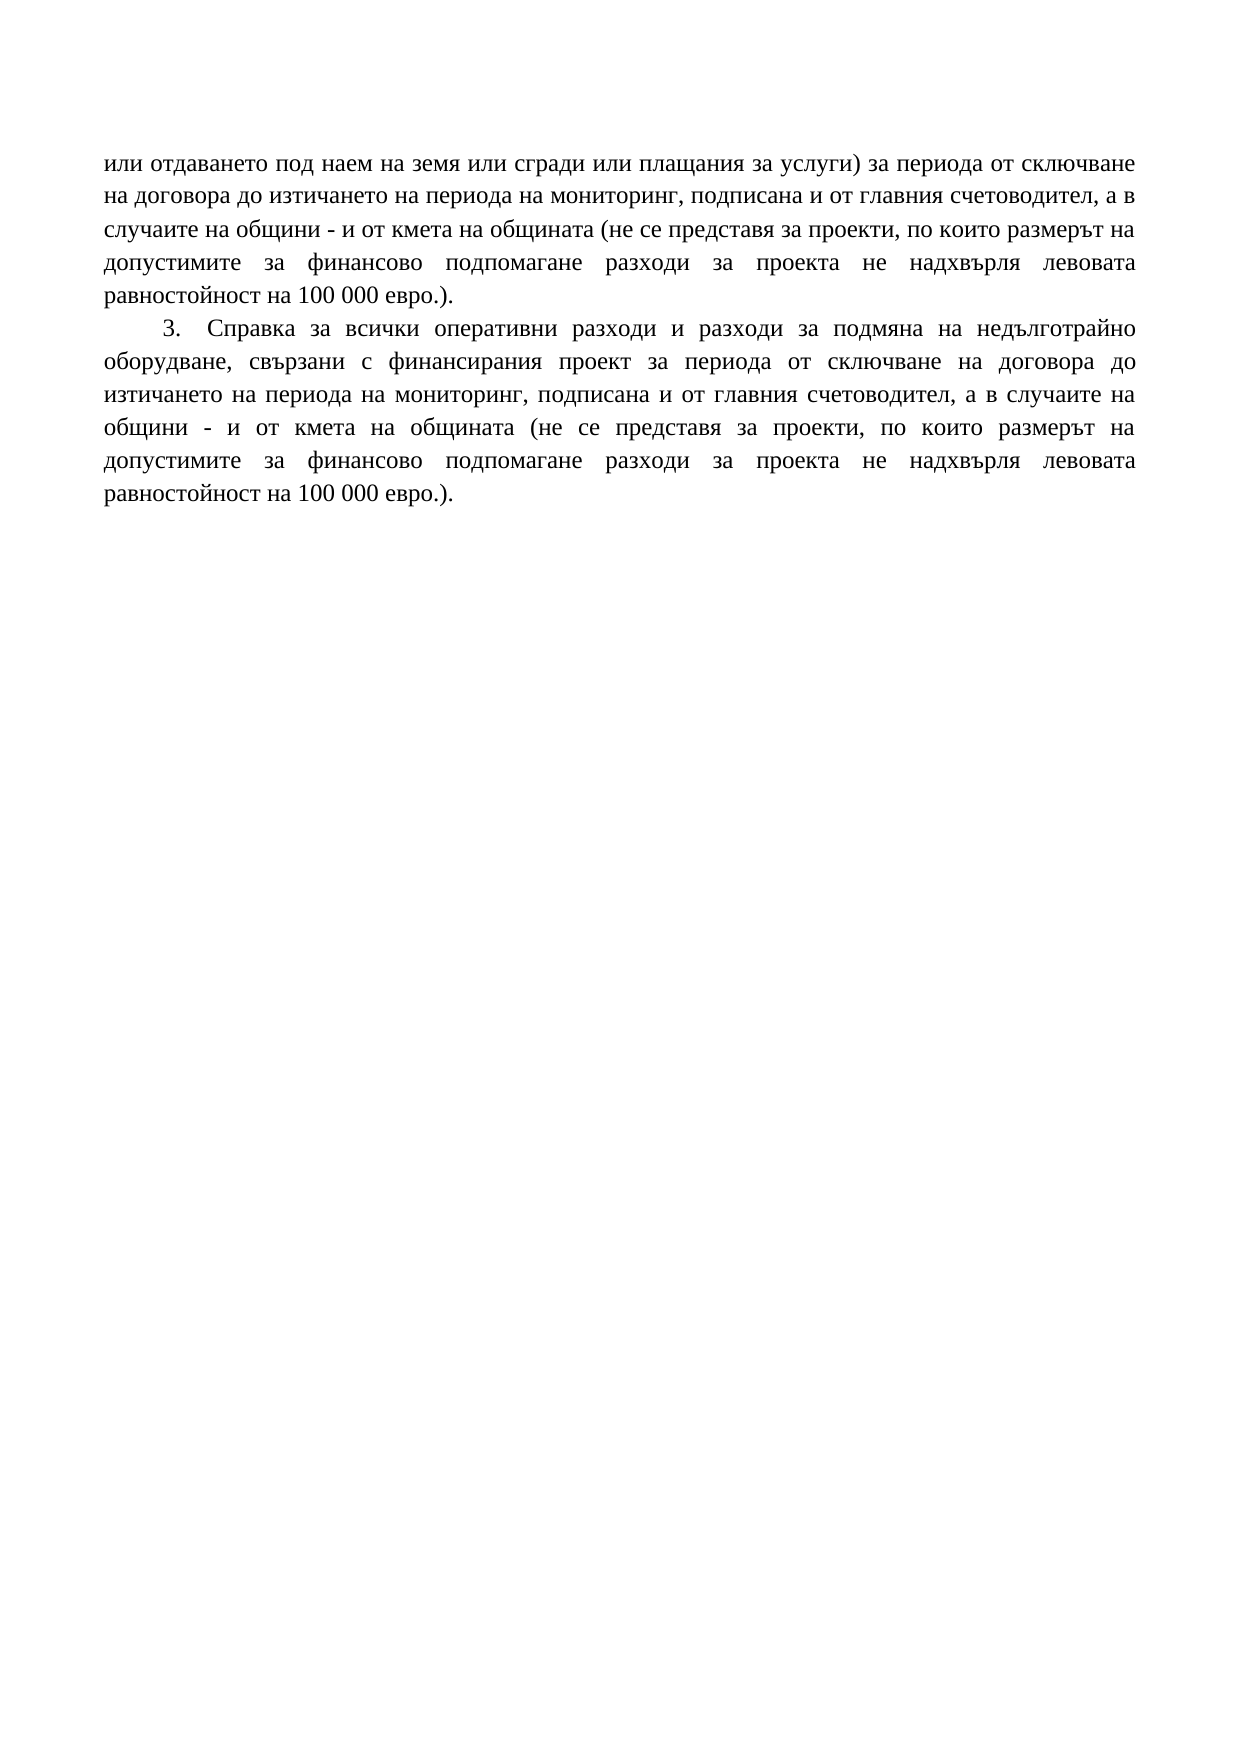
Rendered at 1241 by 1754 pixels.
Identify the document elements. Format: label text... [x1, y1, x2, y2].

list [103, 148, 1137, 308]
list Справка за всички оперативни разходи и разходи за подмяна на недълготрайно оборудване, свързани с финансирания проект за периода от сключване на договора до изтичането на периода на мониторинг, подписана и от главния счетоводител, а в случаите на общини - и от кмета на общината (не се представя за проекти, по които размерът на допустимите за финансово подпомагане разходи за проекта не надхвърля левовата равностойност на 100 000 евро.). [103, 313, 1137, 507]
